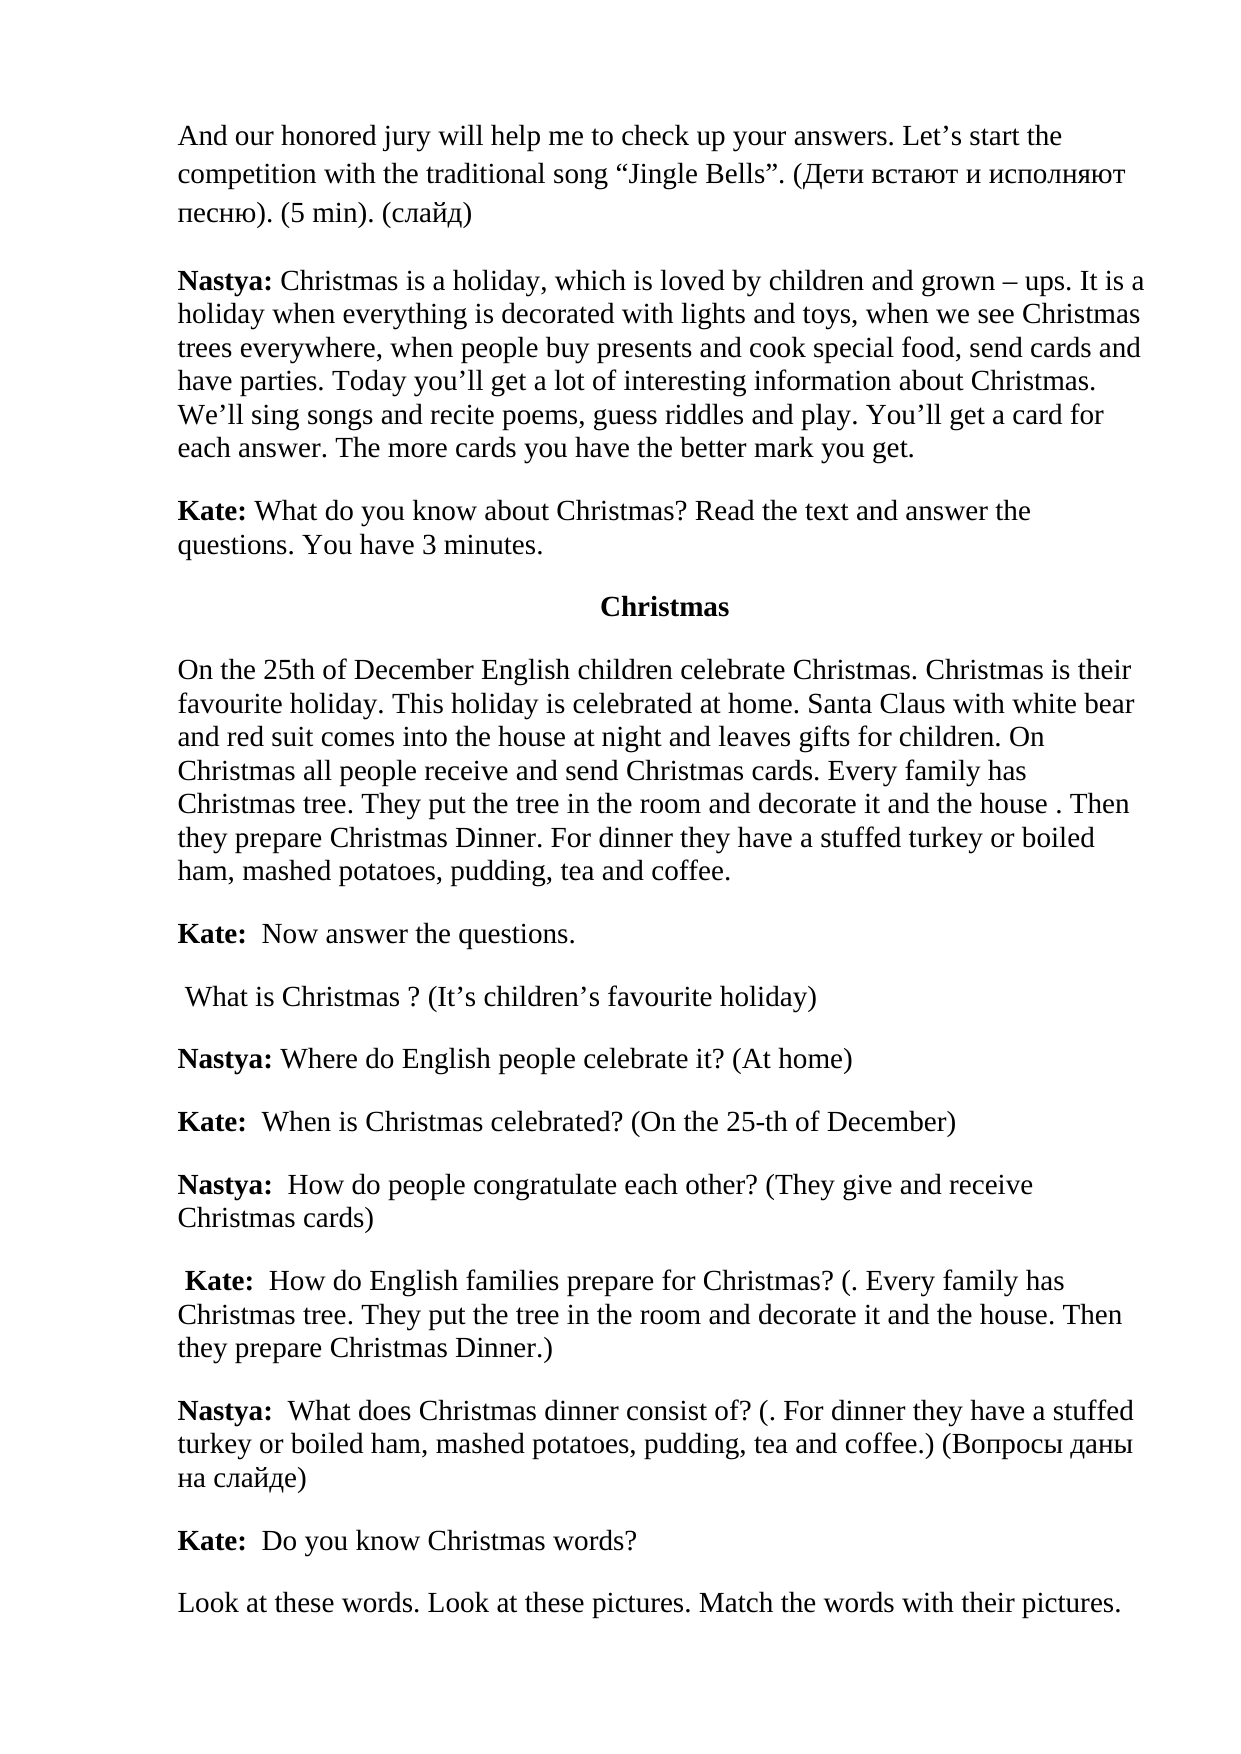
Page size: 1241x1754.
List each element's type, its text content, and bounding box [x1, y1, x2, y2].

text Nastya: What does Christmas dinner consist of? (. For dinner they have a stuffed turkey or boiled ham, mashed potatoes, pudding, tea and coffee.) (Вопросы даны на слайде) [177, 1393, 1152, 1494]
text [177, 118, 1152, 229]
text What is Christmas ? (It’s children’s favourite holiday) [177, 979, 1152, 1012]
text Nastya: How do people congratulate each other? (They give and receive Christmas cards) [177, 1167, 1152, 1234]
text Look at these words. Look at these pictures. Match the words with their pictures. [177, 1586, 1152, 1619]
text Nastya: Where do English people celebrate it? (At home) [177, 1042, 1152, 1075]
text Kate: What do you know about Christmas? Read the text and answer the questions. You have 3 minutes. [177, 493, 1152, 560]
text On the 25th of December English children celebrate Christmas. Christmas is their favourite holiday. This holiday is celebrated at home. Santa Claus with white bear and red suit comes into the house at night and leaves gifts for children. On Christmas all people receive and send Christmas cards. Every family has Christmas tree. They put the tree in the room and decorate it and the house . Then they prepare Christmas Dinner. For dinner they have a stuffed turkey or boiled ham, mashed potatoes, pudding, tea and coffee. [177, 652, 1152, 887]
text Kate: Do you know Christmas words? [177, 1523, 1152, 1556]
text Christmas [177, 589, 1152, 623]
text Kate: How do English families prepare for Christmas? (. Every family has Christmas tree. They put the tree in the room and decorate it and the house. Then they prepare Christmas Dinner.) [177, 1263, 1152, 1364]
text Kate: Now answer the questions. [177, 916, 1152, 950]
text Kate: When is Christmas celebrated? (On the 25-th of December) [177, 1104, 1152, 1138]
text Nastya: Christmas is a holiday, which is loved by children and grown – ups. It is a holiday when everything is decorated with lights and toys, when we see Christmas trees everywhere, when people buy presents and cook special food, send cards and have parties. Today you’ll get a lot of interesting information about Christmas. We’ll sing songs and recite poems, guess riddles and play. You’ll get a card for each answer. The more cards you have the better mark you get. [177, 263, 1152, 464]
